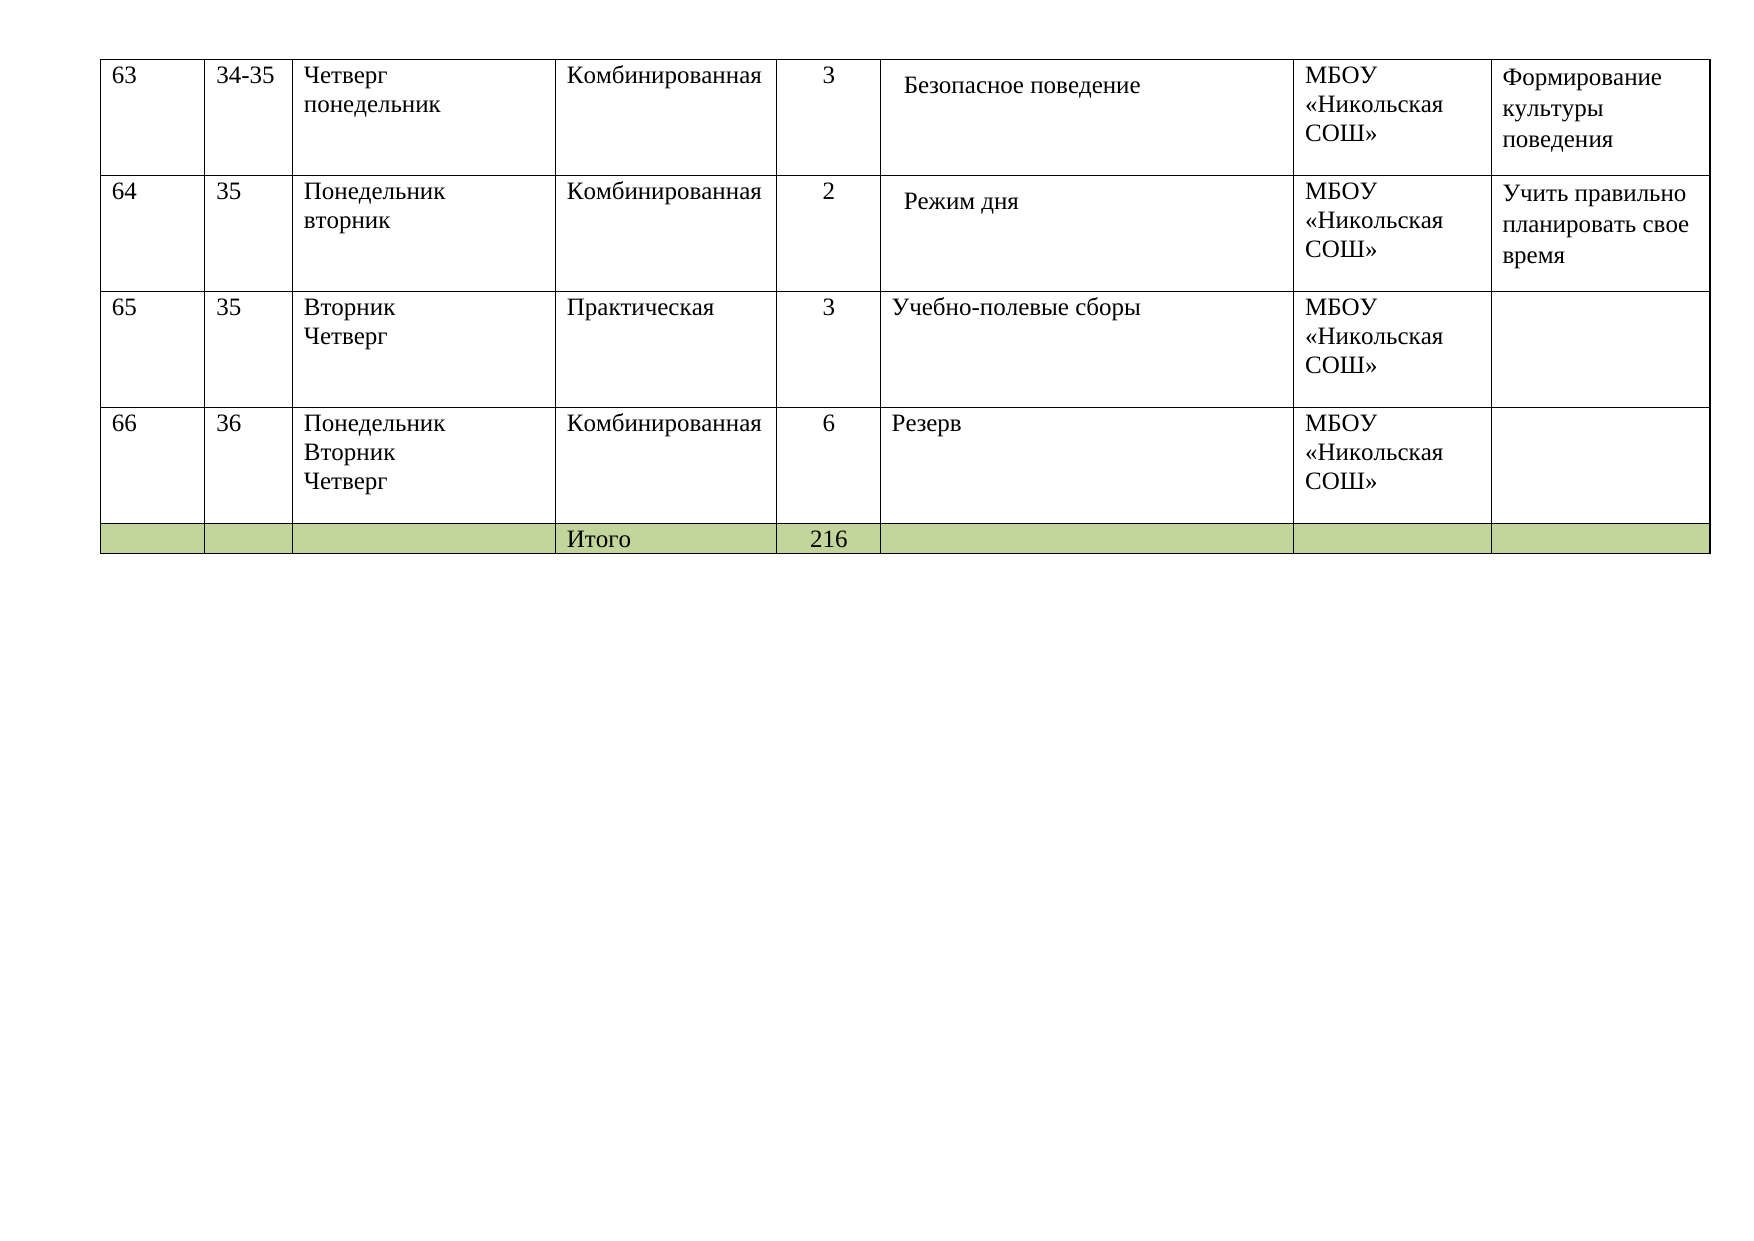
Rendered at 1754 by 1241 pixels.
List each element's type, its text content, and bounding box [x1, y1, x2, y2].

table_cell 216 [777, 524, 880, 553]
table_cell [1492, 292, 1709, 407]
table_cell Формирование культуры поведения [1492, 60, 1709, 175]
table_cell МБОУ «Никольская СОШ» [1294, 176, 1491, 291]
table_cell Комбинированная [556, 60, 776, 175]
table_cell [205, 524, 292, 553]
table_cell Резерв [881, 408, 1293, 523]
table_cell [1294, 60, 1491, 175]
table_cell 6 [777, 408, 880, 523]
table_cell [1492, 408, 1709, 523]
table_cell 36 [205, 408, 292, 523]
table_cell [293, 524, 555, 553]
table_cell МБОУ «Никольская СОШ» [1294, 292, 1491, 407]
table_cell Комбинированная [556, 176, 776, 291]
table_cell Учебно-полевые сборы [881, 292, 1293, 407]
table_cell Безопасное поведение [881, 60, 1293, 175]
table_cell 64 [101, 176, 204, 291]
table_cell 2 [777, 176, 880, 291]
table_cell Комбинированная [556, 408, 776, 523]
table_cell Практическая [556, 292, 776, 407]
table_cell 3 [777, 292, 880, 407]
table_cell Понедельник Вторник Четверг [293, 408, 555, 523]
table_cell [1294, 524, 1491, 553]
table_cell Четверг понедельник [293, 60, 555, 175]
table_cell Вторник Четверг [293, 292, 555, 407]
table_cell 63 [101, 60, 204, 175]
table_cell [1492, 524, 1709, 553]
table_cell [101, 524, 204, 553]
table_cell Итого [556, 524, 776, 553]
table_cell 35 [205, 292, 292, 407]
table_cell 35 [205, 176, 292, 291]
table_cell 65 [101, 292, 204, 407]
table_cell Учить правильно планировать свое время [1492, 176, 1709, 291]
table_cell МБОУ «Никольская СОШ» [1294, 408, 1491, 523]
table_cell Режим дня [881, 176, 1293, 291]
table_cell 34-35 [205, 60, 292, 175]
table_cell Понедельник вторник [293, 176, 555, 291]
table_cell 3 [777, 60, 880, 175]
table_cell 66 [101, 408, 204, 523]
table_cell [881, 524, 1293, 553]
